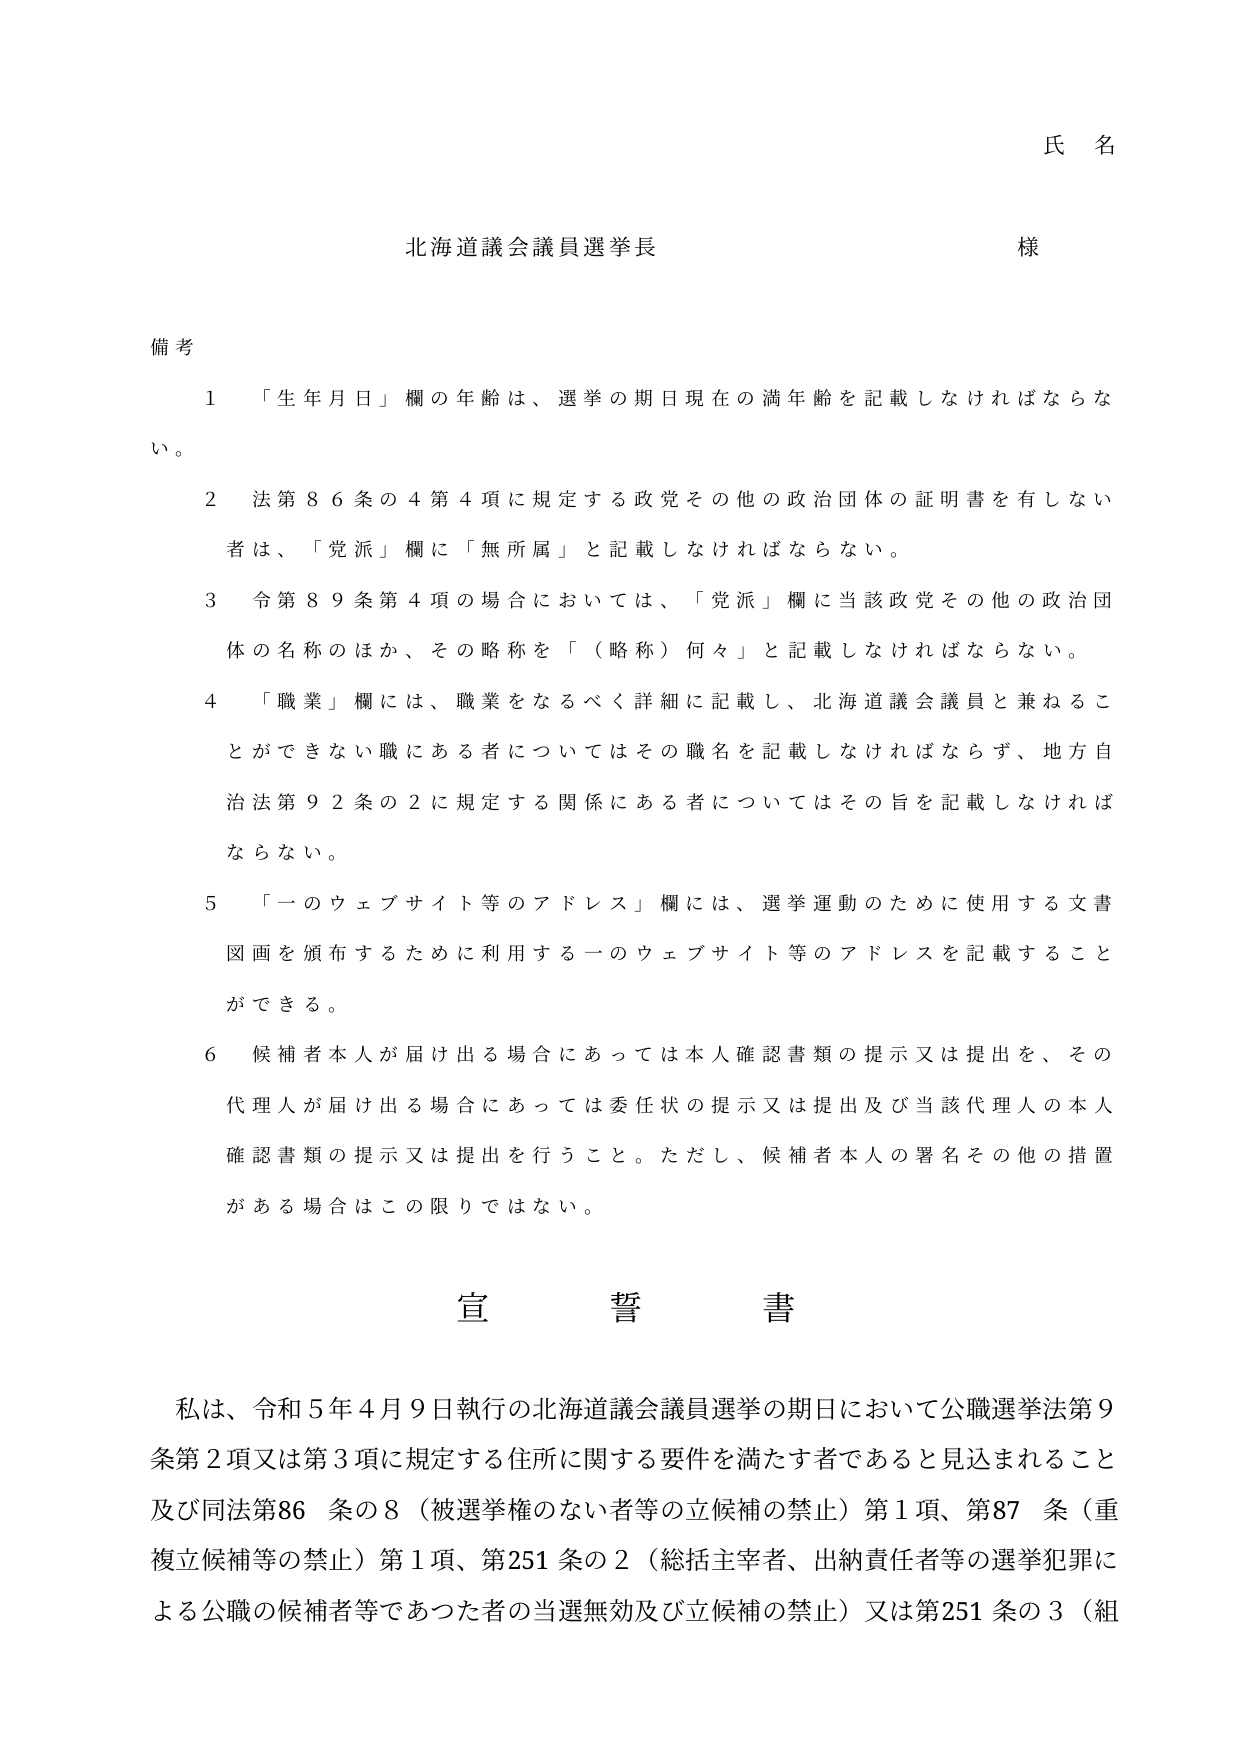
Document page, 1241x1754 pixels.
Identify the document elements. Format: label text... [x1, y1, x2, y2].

text ２ 法第８６条の４第４項に規定する政党その他の政治団体の証明書を有しない者は、「党派」欄に「無所属」と記載しなければならない。 [150, 473, 1120, 574]
text 氏 名 [150, 119, 1120, 170]
text ４ 「職業」欄には、職業をなるべく詳細に記載し、北海道議会議員と兼ねることができない職にある者についてはその職名を記載しなければならず、地方自治法第９２条の２に規定する関係にある者についてはその旨を記載しなければならない。 [150, 675, 1120, 877]
text ３ 令第８９条第４項の場合においては、「党派」欄に当該政党その他の政治団体の名称のほか、その略称を「（略称）何々」と記載しなければならない。 [150, 574, 1120, 675]
text 宣 誓 書 [150, 1281, 1120, 1332]
text 備考 [150, 321, 1120, 372]
text 北海道議会議員選挙長 様 [150, 220, 1120, 271]
text １ 「生年月日」欄の年齢は、選挙の期日現在の満年齢を記載しなければならない。 [150, 372, 1120, 473]
text ５ 「一のウェブサイト等のアドレス」欄には、選挙運動のために使用する文書図画を頒布するために利用する一のウェブサイト等のアドレスを記載することができる。 [150, 877, 1120, 1028]
text ６ 候補者本人が届け出る場合にあっては本人確認書類の提示又は提出を、その代理人が届け出る場合にあっては委任状の提示又は提出及び当該代理人の本人確認書類の提示又は提出を行うこと。ただし、候補者本人の署名その他の措置がある場合はこの限りではない。 [188, 1028, 1120, 1231]
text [150, 1382, 1120, 1635]
